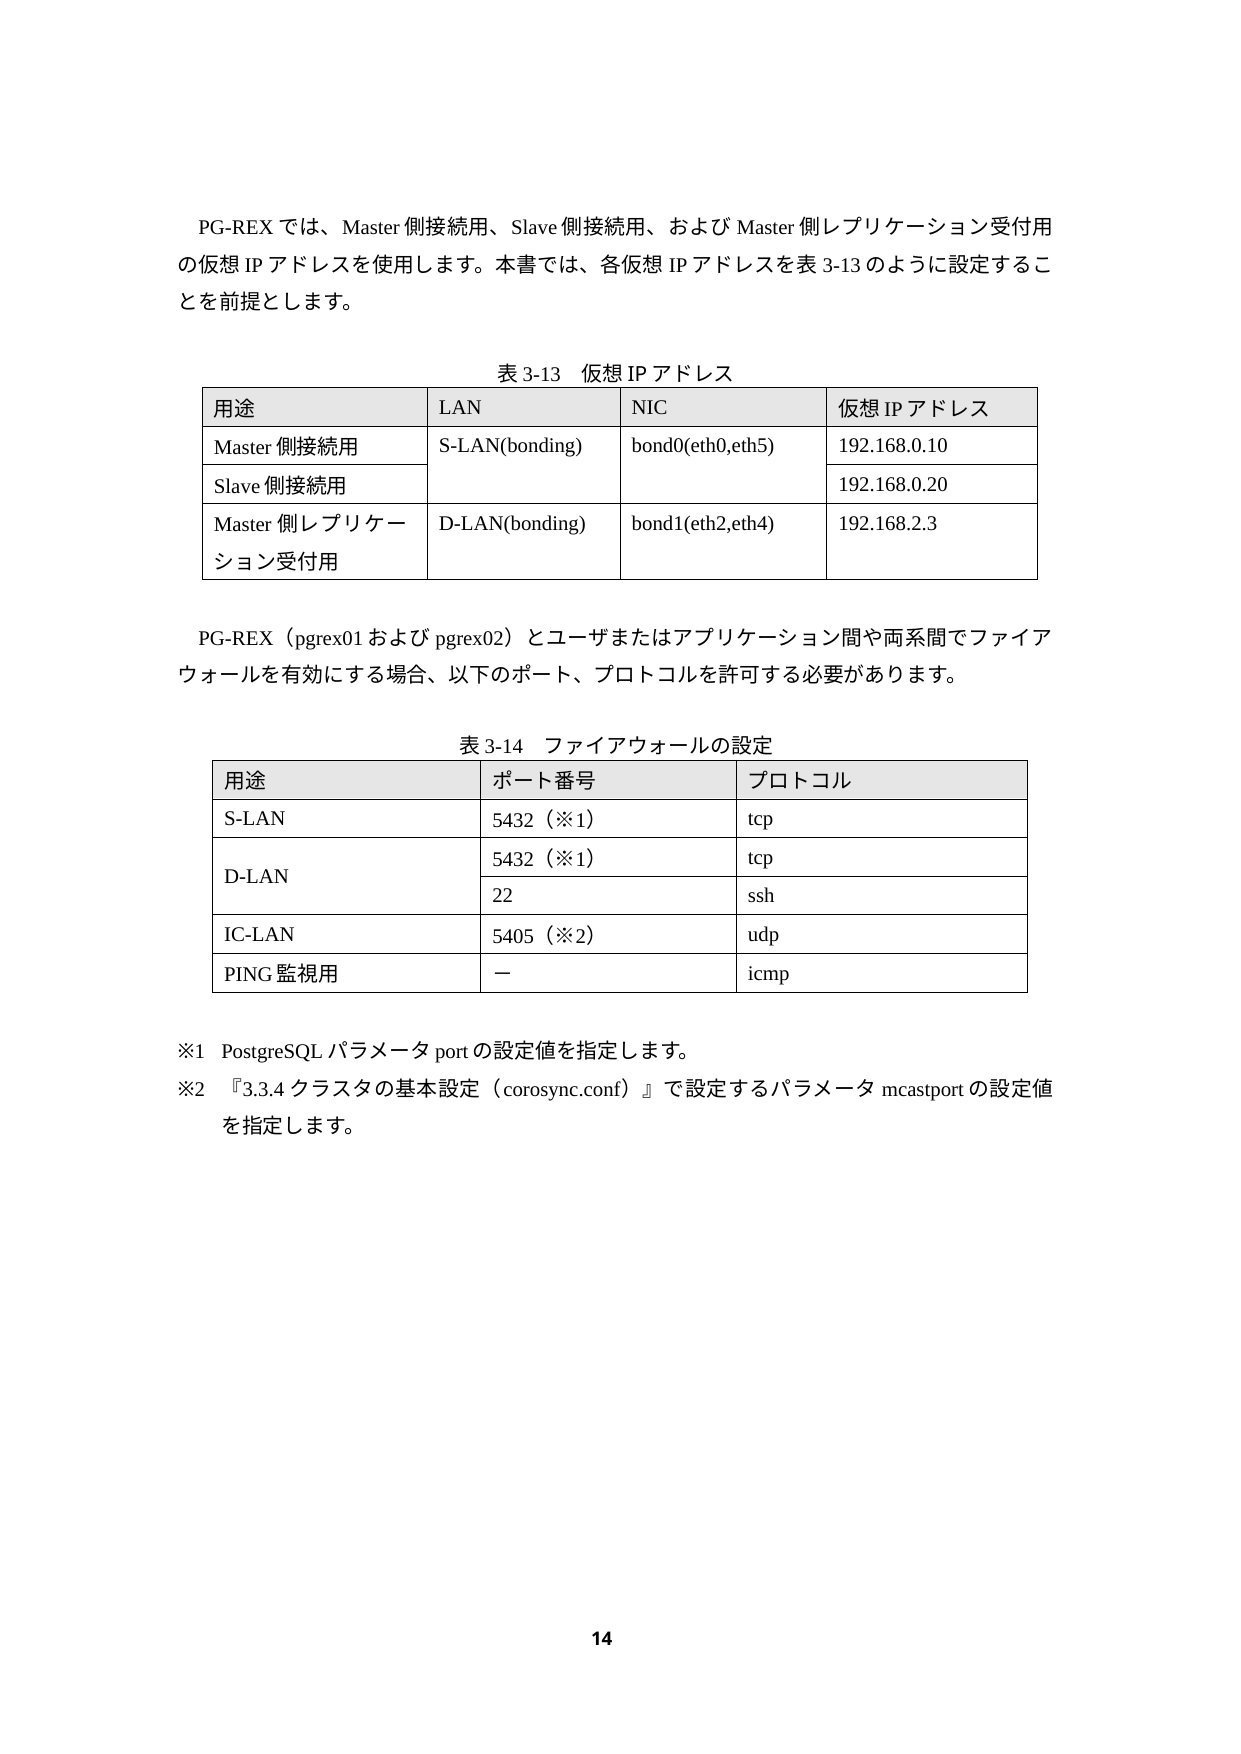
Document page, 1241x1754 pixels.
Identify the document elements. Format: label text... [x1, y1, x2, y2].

table_header 用途 [203, 388, 427, 426]
table_header プロトコル [737, 761, 1027, 798]
table_cell 192.168.0.20 [827, 465, 1037, 503]
table_cell Master側接続用 [203, 427, 427, 464]
table_header LAN [428, 388, 620, 426]
table_cell 5405（※2） [481, 915, 736, 953]
table_cell 22 [481, 877, 736, 914]
table_cell Master側レプリケーション受付用 [203, 504, 427, 579]
table_header 用途 [213, 761, 480, 798]
table_cell S-LAN [213, 800, 480, 837]
table_cell 5432（※1） [481, 800, 736, 837]
table_cell 192.168.2.3 [827, 504, 1037, 579]
table_cell PING監視用 [213, 954, 480, 992]
table_cell bond1(eth2,eth4) [621, 504, 826, 579]
table_cell bond0(eth0,eth5) [621, 427, 826, 503]
table_header NIC [621, 388, 826, 426]
table_header 仮想IPアドレス [827, 388, 1037, 426]
table_cell ssh [737, 877, 1027, 914]
table_cell S-LAN(bonding) [428, 427, 620, 503]
table_cell － [481, 954, 736, 992]
table_cell IC-LAN [213, 915, 480, 953]
table_cell D-LAN(bonding) [428, 504, 620, 579]
table_cell Slave側接続用 [203, 465, 427, 503]
table_cell icmp [737, 954, 1027, 992]
list PostgreSQLパラメータportの設定値を指定します。 [177, 1031, 1054, 1068]
table_cell D-LAN [213, 838, 480, 914]
table_cell tcp [737, 800, 1027, 837]
table_cell tcp [737, 838, 1027, 876]
text PG-REX（pgrex01およびpgrex02）とユーザまたはアプリケーション間や両系間でファイアウォールを有効にする場合、以下のポート、プロトコルを許可する必要があります。 [177, 617, 1054, 692]
list 『3.3.4 クラスタの基本設定（corosync.conf）』で設定するパラメータmcastportの設定値を指定します。 [177, 1068, 1054, 1143]
table_cell 5432（※1） [481, 838, 736, 876]
table_header ポート番号 [481, 761, 736, 798]
table_cell udp [737, 915, 1027, 953]
table_cell 192.168.0.10 [827, 427, 1037, 464]
